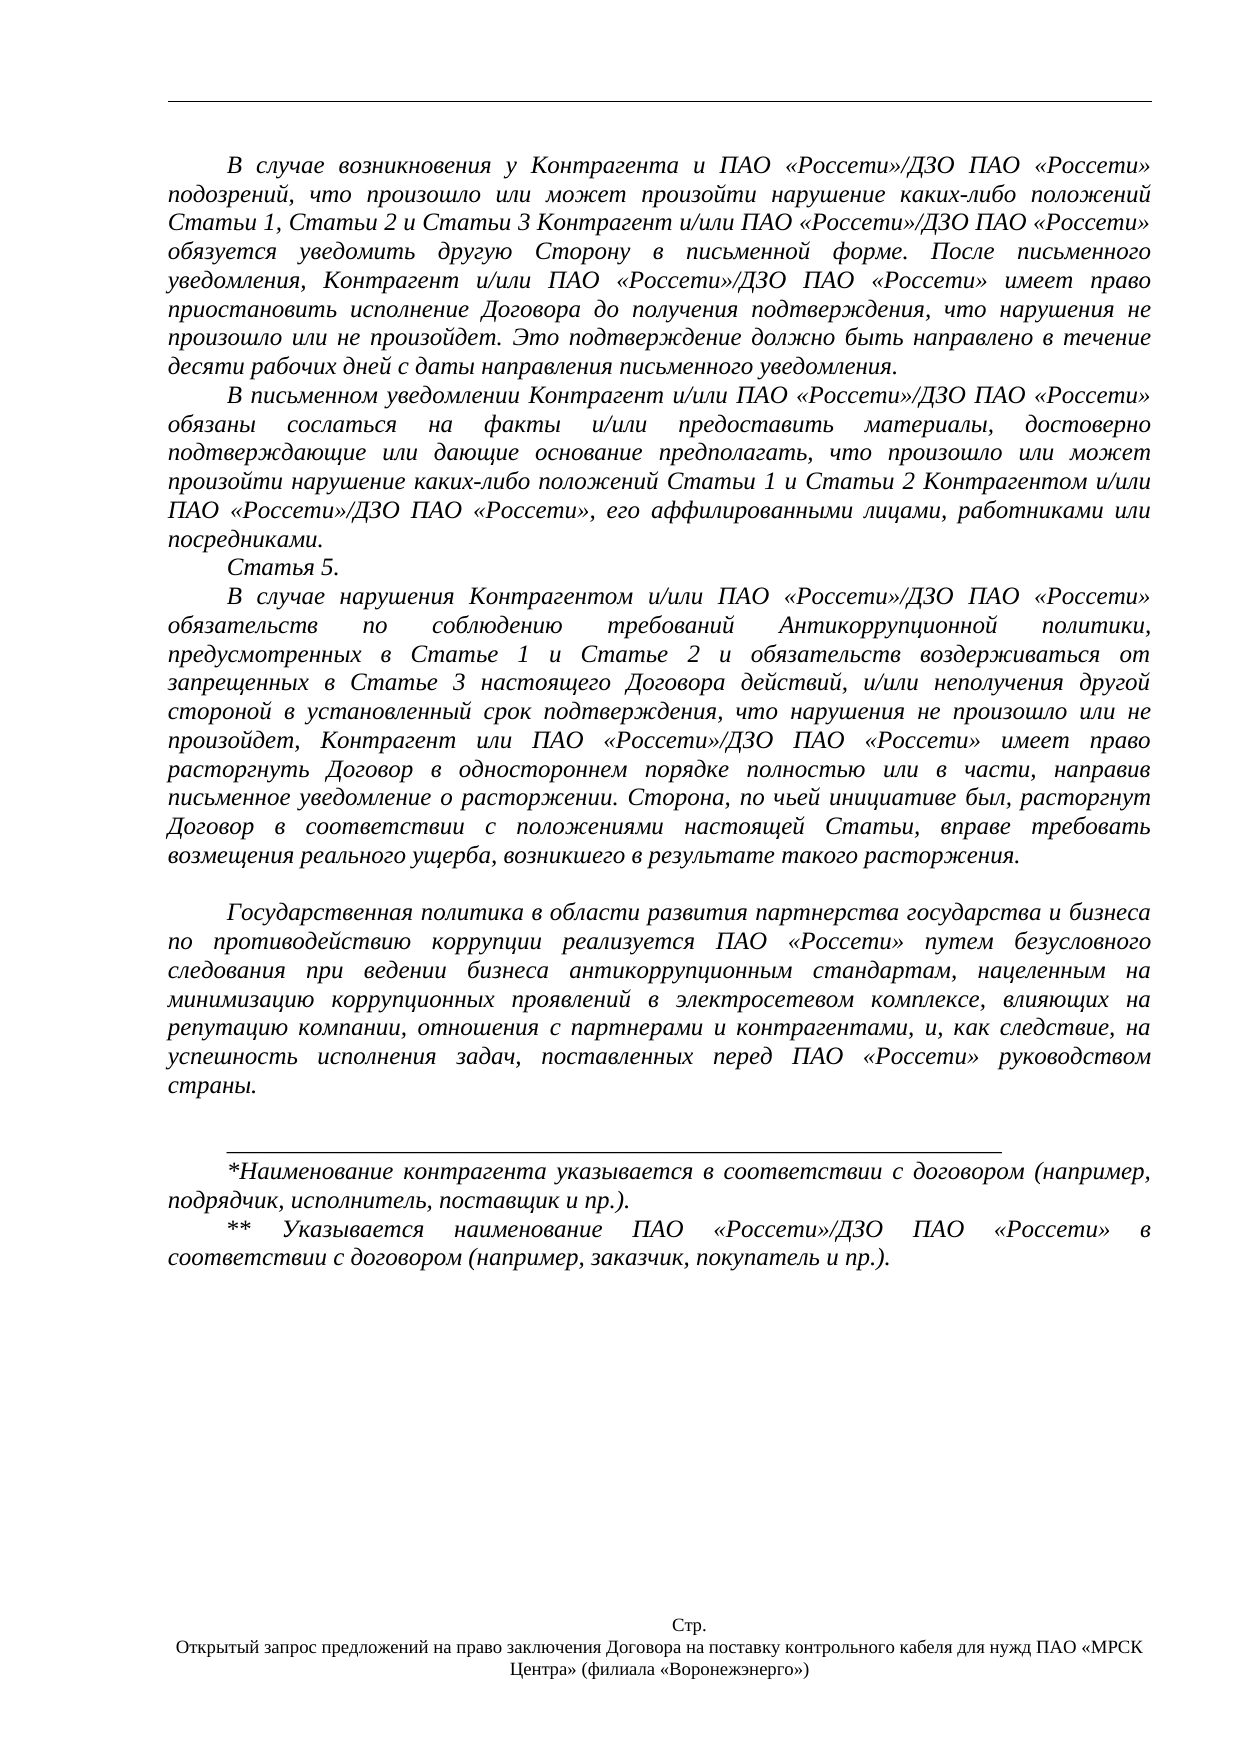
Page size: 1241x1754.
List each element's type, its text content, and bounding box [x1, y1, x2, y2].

text ** Указывается наименование ПАО «Россети»/ДЗО ПАО «Россети» в соответствии с договором (например, заказчик, покупатель и пр.). [168, 1214, 1152, 1271]
text ______________________________________________________________ [168, 1127, 1152, 1156]
text В случае нарушения Контрагентом и/или ПАО «Россети»/ДЗО ПАО «Россети» обязательств по соблюдению требований Антикоррупционной политики, предусмотренных в Статье 1 и Статье 2 и обязательств воздерживаться от запрещенных в Статье 3 настоящего Договора действий, и/или неполучения другой стороной в установленный срок подтверждения, что нарушения не произошло или не произойдет, Контрагент или ПАО «Россети»/ДЗО ПАО «Россети» имеет право расторгнуть Договор в одностороннем порядке полностью или в части, направив письменное уведомление о расторжении. Сторона, по чьей инициативе был, расторгнут Договор в соответствии с положениями настоящей Статьи, вправе требовать возмещения реального ущерба, возникшего в результате такого расторжения. [168, 581, 1152, 869]
text В случае возникновения у Контрагента и ПАО «Россети»/ДЗО ПАО «Россети» подозрений, что произошло или может произойти нарушение каких-либо положений Статьи 1, Статьи 2 и Статьи 3 Контрагент и/или ПАО «Россети»/ДЗО ПАО «Россети» обязуется уведомить другую Сторону в письменной форме. После письменного уведомления, Контрагент и/или ПАО «Россети»/ДЗО ПАО «Россети» имеет право приостановить исполнение Договора до получения подтверждения, что нарушения не произошло или не произойдет. Это подтверждение должно быть направлено в течение десяти рабочих дней с даты направления письменного уведомления. [168, 150, 1152, 380]
text *Наименование контрагента указывается в соответствии с договором (например, подрядчик, исполнитель, поставщик и пр.). [168, 1156, 1152, 1214]
text В письменном уведомлении Контрагент и/или ПАО «Россети»/ДЗО ПАО «Россети» обязаны сослаться на факты и/или предоставить материалы, достоверно подтверждающие или дающие основание предполагать, что произошло или может произойти нарушение каких-либо положений Статьи 1 и Статьи 2 Контрагентом и/или ПАО «Россети»/ДЗО ПАО «Россети», его аффилированными лицами, работниками или посредниками. [168, 380, 1152, 552]
text Государственная политика в области развития партнерства государства и бизнеса по противодействию коррупции реализуется ПАО «Россети» путем безусловного следования при ведении бизнеса антикоррупционным стандартам, нацеленным на минимизацию коррупционных проявлений в электросетевом комплексе, влияющих на репутацию компании, отношения с партнерами и контрагентами, и, как следствие, на успешность исполнения задач, поставленных перед ПАО «Россети» руководством страны. [168, 897, 1152, 1099]
text Статья 5. [168, 552, 1152, 581]
